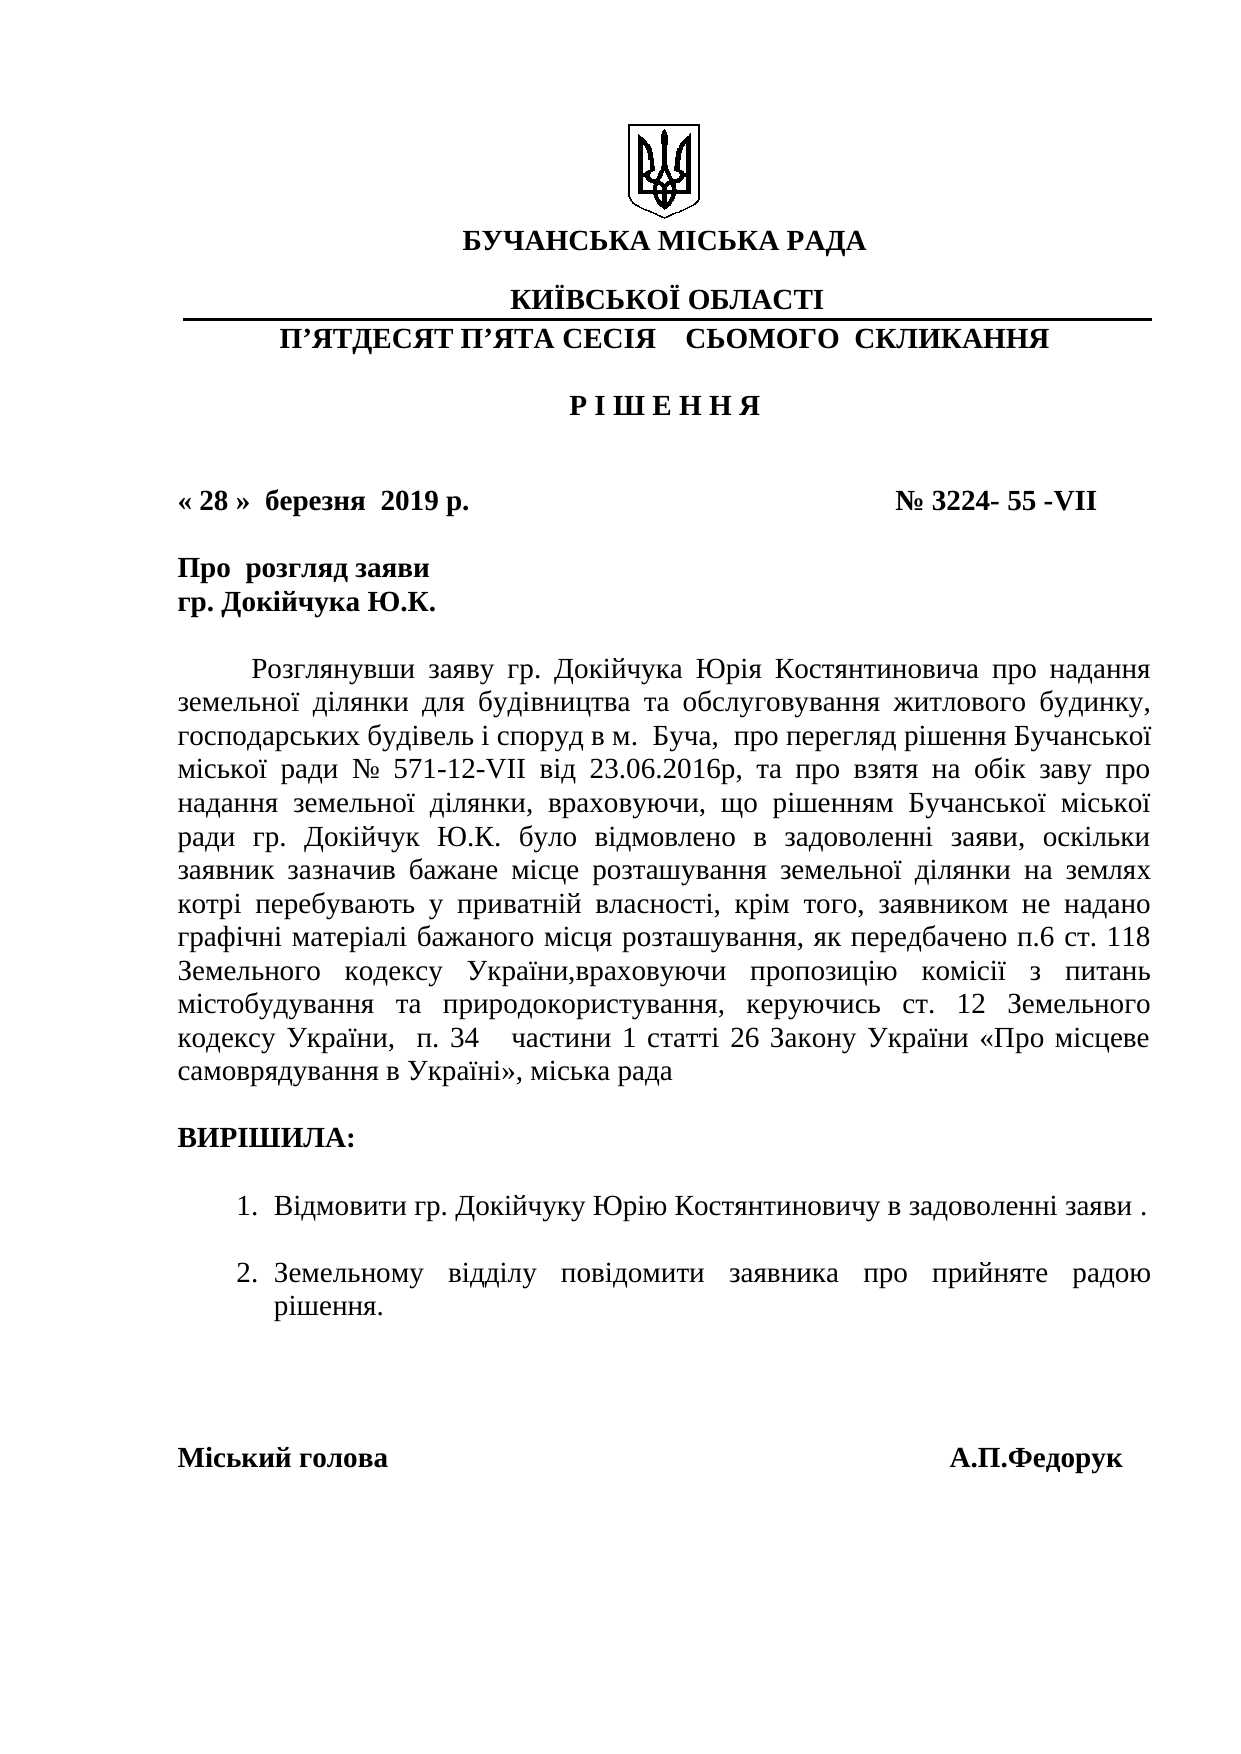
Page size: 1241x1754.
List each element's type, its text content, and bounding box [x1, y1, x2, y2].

text « 28 » березня 2019 р. № 3224- 55 -VІІ [177, 483, 1152, 517]
text Міський голова А.П.Федорук [177, 1441, 1152, 1474]
text Розглянувши заяву гр. Докійчука Юрія Костянтиновича про надання земельної ділянки для будівництва та обслуговування житлового будинку, господарських будівель і споруд в м. Буча, про перегляд рішення Бучанської міської ради № 571-12-VІІ від 23.06.2016р, та про взятя на обік заву про надання земельної ділянки, враховуючи, що рішенням Бучанської міської ради гр. Докійчук Ю.К. було відмовлено в задоволенні заяви, оскільки заявник зазначив бажане місце розташування земельної ділянки на землях котрі перебувають у приватній власності, крім того, заявником не надано графічні матеріалі бажаного місця розташування, як передбачено п.6 ст. 118 Земельного кодексу України,враховуючи пропозицію комісії з питань містобудування та природокористування, керуючись ст. 12 Земельного кодексу України, п. 34 частини 1 статті 26 Закону України «Про місцеве самоврядування в Україні», міська рада [177, 651, 1152, 1087]
text Р І Ш Е Н Н Я [177, 388, 1152, 422]
text ВИРІШИЛА: [177, 1121, 1152, 1154]
text П’ЯТДЕСЯТ П’ЯТА СЕСІЯ СЬОМОГО СКЛИКАННЯ [177, 321, 1152, 354]
text Про розгляд заяви [177, 550, 1152, 584]
text БУЧАНСЬКА МІСЬКА РАДА [177, 223, 1152, 256]
list Земельному відділу повідомити заявника про прийняте радою рішення. [236, 1255, 1152, 1322]
list Відмовити гр. Докійчуку Юрію Костянтиновичу в задоволенні заяви . [236, 1188, 1152, 1221]
text гр. Докійчука Ю.К. [177, 584, 1152, 617]
text КИЇВСЬКОЇ ОБЛАСТІ [183, 282, 1152, 318]
